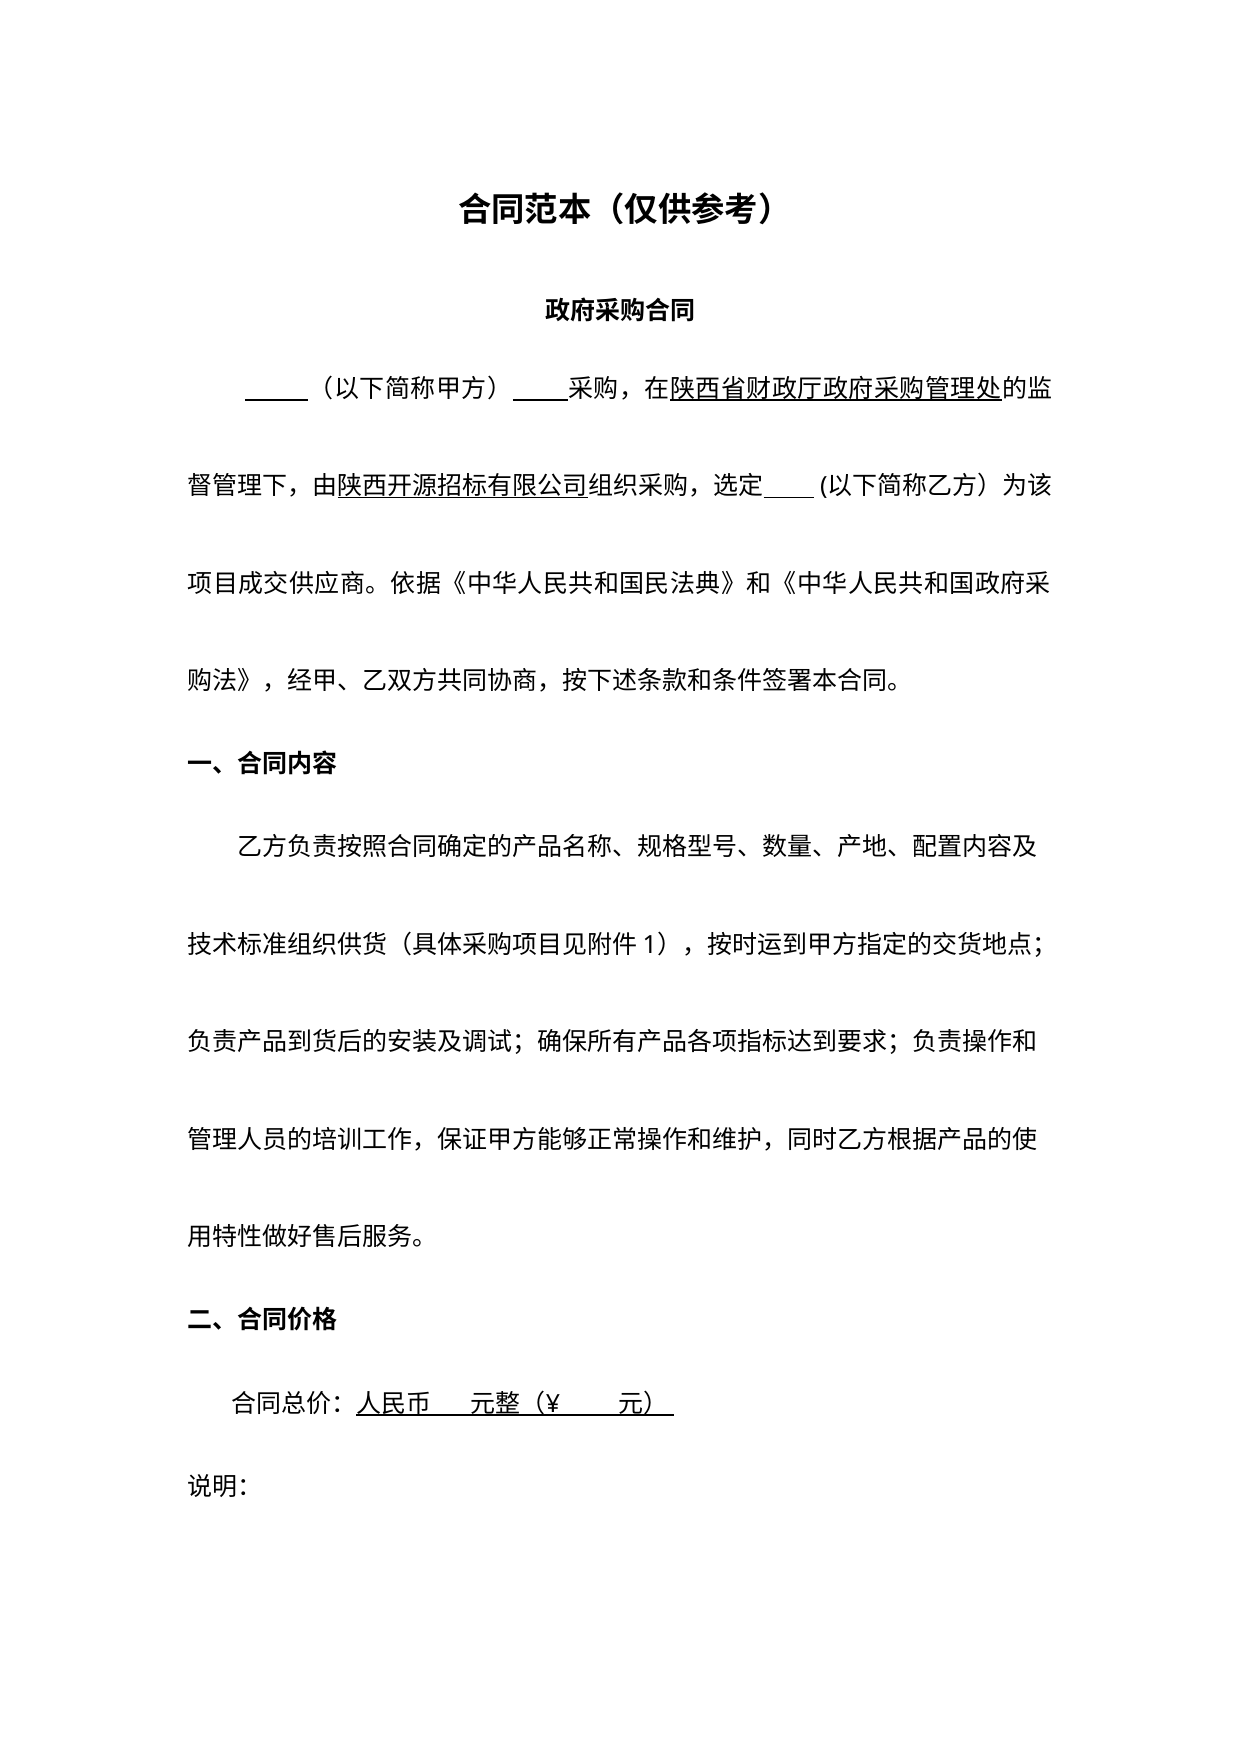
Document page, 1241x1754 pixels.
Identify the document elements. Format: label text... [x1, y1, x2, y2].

text 乙方负责按照合同确定的产品名称、规格型号、数量、产地、配置内容及技术标准组织供货（具体采购项目见附件1），按时运到甲方指定的交货地点；负责产品到货后的安装及调试；确保所有产品各项指标达到要求；负责操作和管理人员的培训工作，保证甲方能够正常操作和维护，同时乙方根据产品的使用特性做好售后服务。 [187, 812, 1053, 1267]
text 二、合同价格 [187, 1286, 1053, 1351]
text 政府采购合同 [187, 276, 1053, 341]
subtitle 合同范本（仅供参考） [187, 174, 1053, 239]
text 一、合同内容 [187, 729, 1053, 794]
text 合同总价：人民币 元整（¥ 元） [231, 1369, 1053, 1434]
text 说明： [187, 1452, 1053, 1517]
text （以下简称甲方） 采购，在陕西省财政厅政府采购管理处的监督管理下，由陕西开源招标有限公司组织采购，选定 (以下简称乙方）为该项目成交供应商。依据《中华人民共和国民法典》和《中华人民共和国政府采购法》，经甲、乙双方共同协商，按下述条款和条件签署本合同。 [187, 354, 1053, 711]
